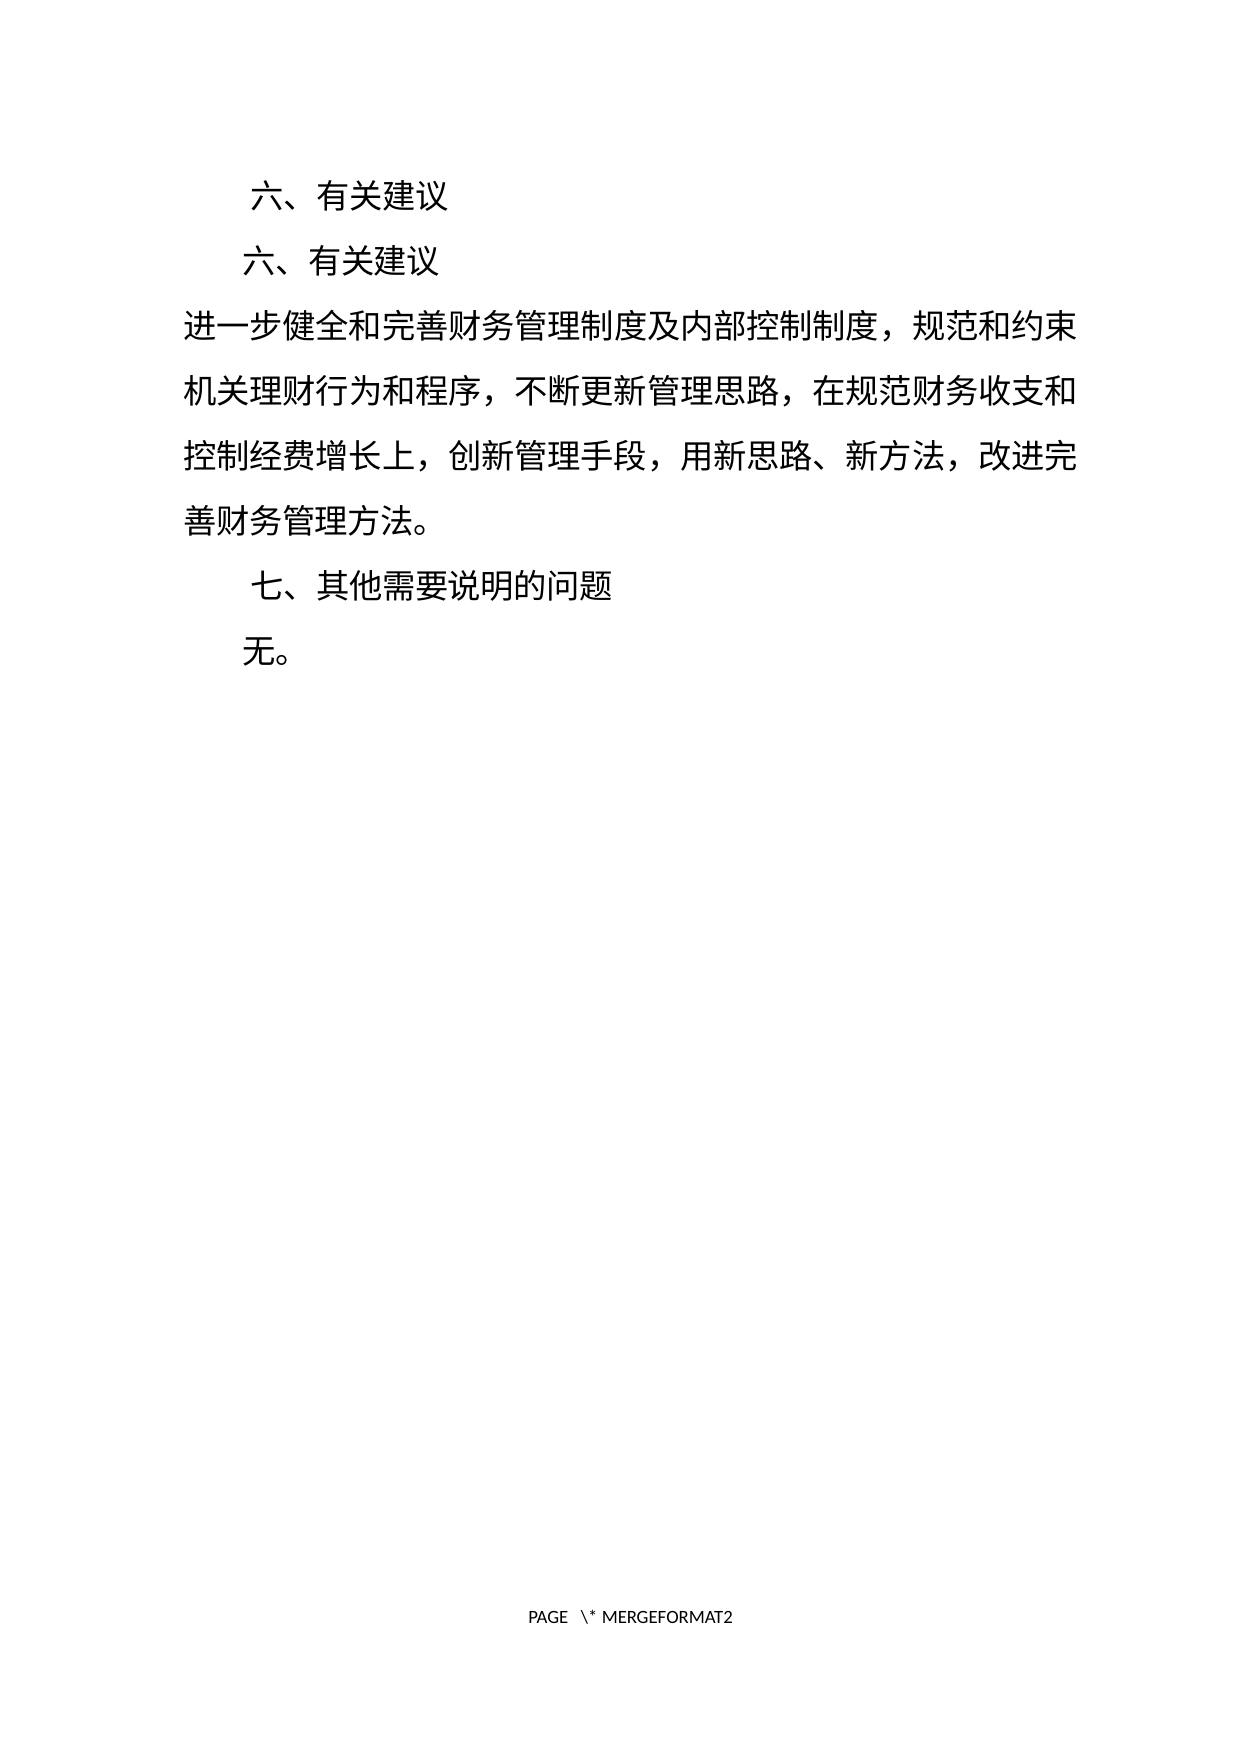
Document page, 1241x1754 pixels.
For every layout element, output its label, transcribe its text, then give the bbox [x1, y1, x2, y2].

text 无。 [183, 617, 1078, 682]
text 六、有关建议 进一步健全和完善财务管理制度及内部控制制度，规范和约束机关理财行为和程序，不断更新管理思路，在规范财务收支和控制经费增长上，创新管理手段，用新思路、新方法，改进完善财务管理方法。 [183, 227, 1078, 552]
text 七、其他需要说明的问题 [183, 552, 1078, 617]
text 六、有关建议 [183, 162, 1078, 227]
